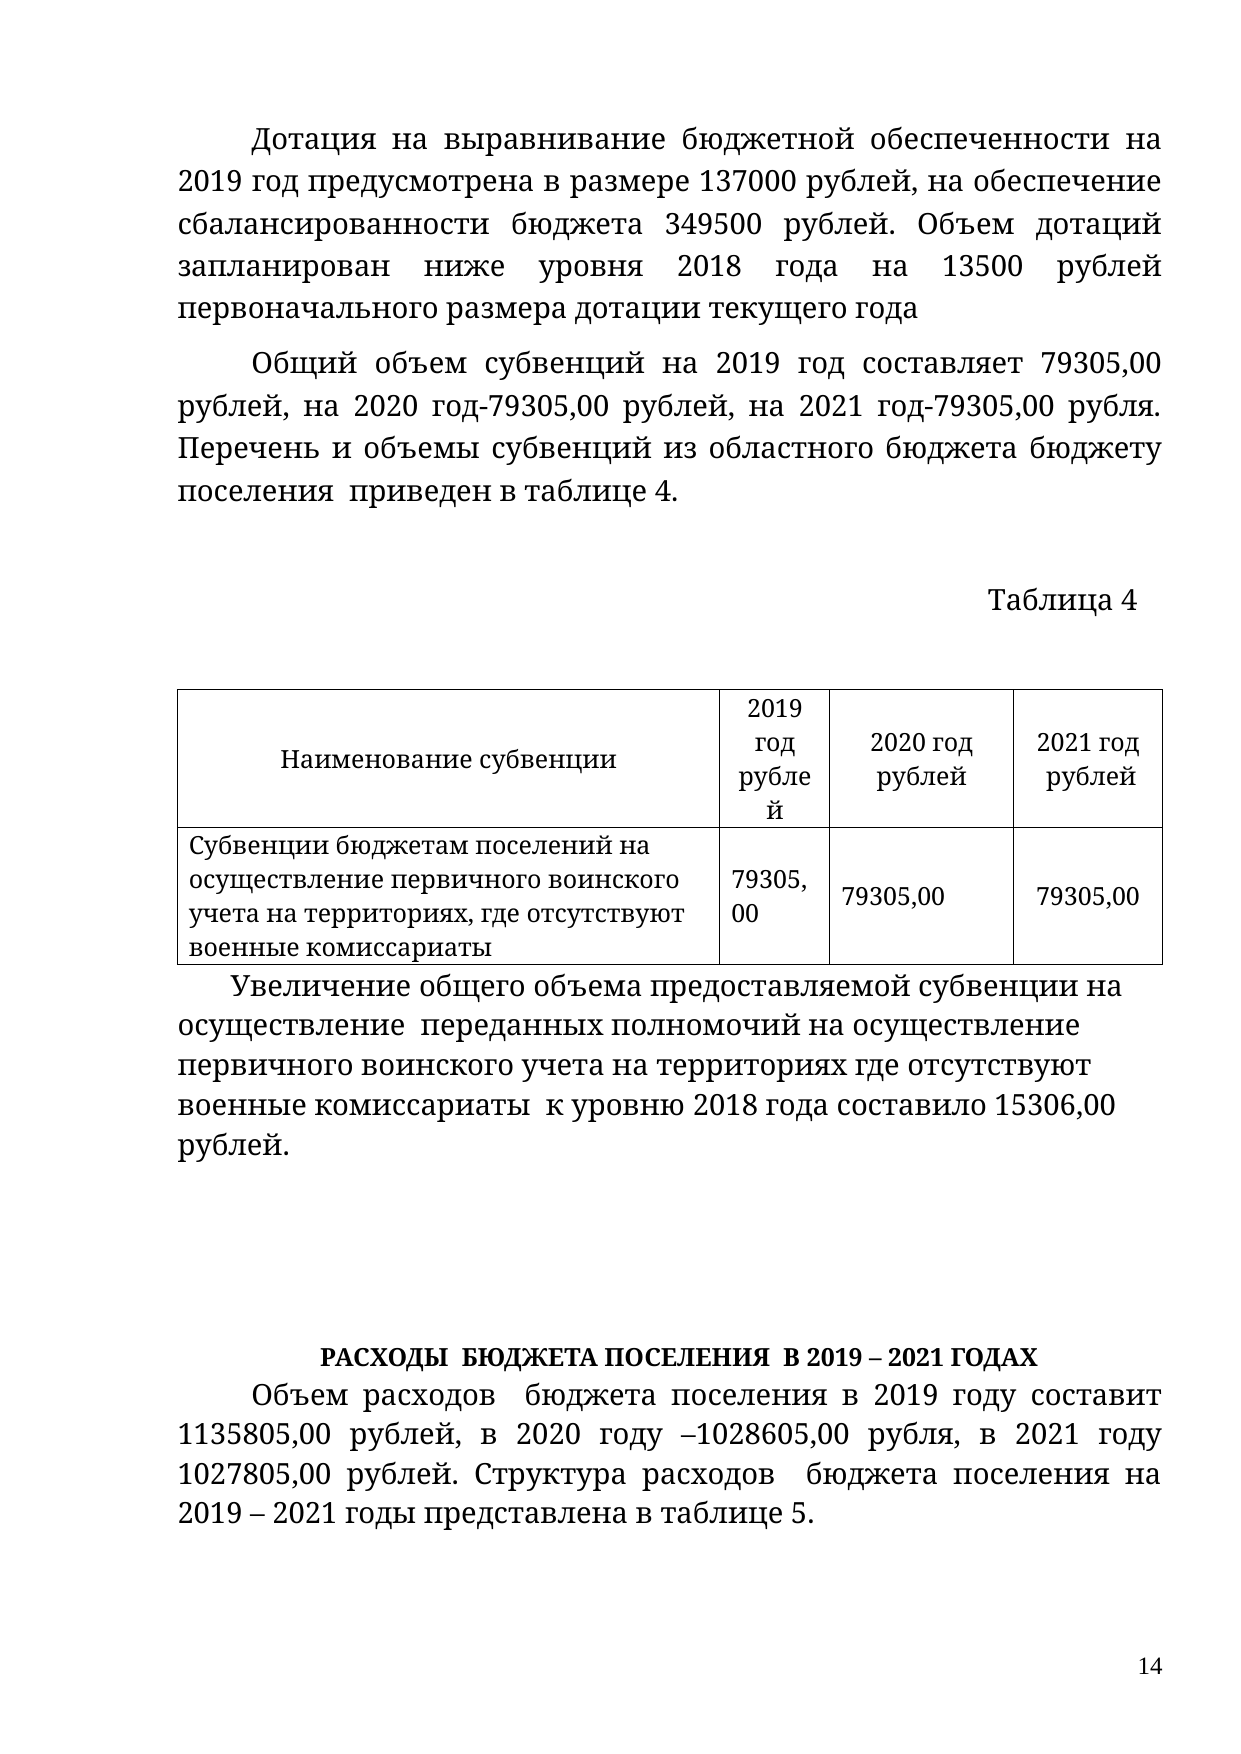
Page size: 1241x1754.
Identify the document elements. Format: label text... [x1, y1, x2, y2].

text РАСХОДЫ БЮДЖЕТА ПОСЕЛЕНИЯ В 2019 – 2021 ГОДАХ [177, 1340, 1162, 1374]
table_cell 79305,00 [830, 828, 1013, 964]
text Дотация на выравнивание бюджетной обеспеченности на 2019 год предусмотрена в размере 137000 рублей, на обеспечение сбалансированности бюджета 349500 рублей. Объем дотаций запланирован ниже уровня 2018 года на 13500 рублей первоначального размера дотации текущего года [177, 118, 1162, 327]
text Объем расходов бюджета поселения в 2019 году составит 1135805,00 рублей, в 2020 году –1028605,00 рубля, в 2021 году 1027805,00 рублей. Структура расходов бюджета поселения на 2019 – 2021 годы представлена в таблице 5. [177, 1374, 1162, 1532]
table_header 2021 год рублей [1014, 690, 1162, 827]
text Общий объем субвенций на 2019 год составляет 79305,00 рублей, на 2020 год-79305,00 рублей, на 2021 год-79305,00 рубля. Перечень и объемы субвенций из областного бюджета бюджету поселения приведен в таблице 4. [177, 343, 1162, 509]
text Увеличение общего объема предоставляемой субвенции на осуществление переданных полномочий на осуществление первичного воинского учета на территориях где отсутствуют военные комиссариаты к уровню 2018 года составило 15306,00 рублей. [177, 965, 1162, 1163]
table_cell 79305,00 [720, 828, 829, 964]
text Таблица 4 [177, 579, 1162, 619]
table_header Наименование субвенции [178, 690, 719, 827]
table_header 2020 год рублей [830, 690, 1013, 827]
table_header 2019 год рублей [720, 690, 829, 827]
table_cell 79305,00 [1014, 828, 1162, 964]
table_cell Субвенции бюджетам поселений на осуществление первичного воинского учета на территориях, где отсутствуют военные комиссариаты [178, 828, 719, 964]
